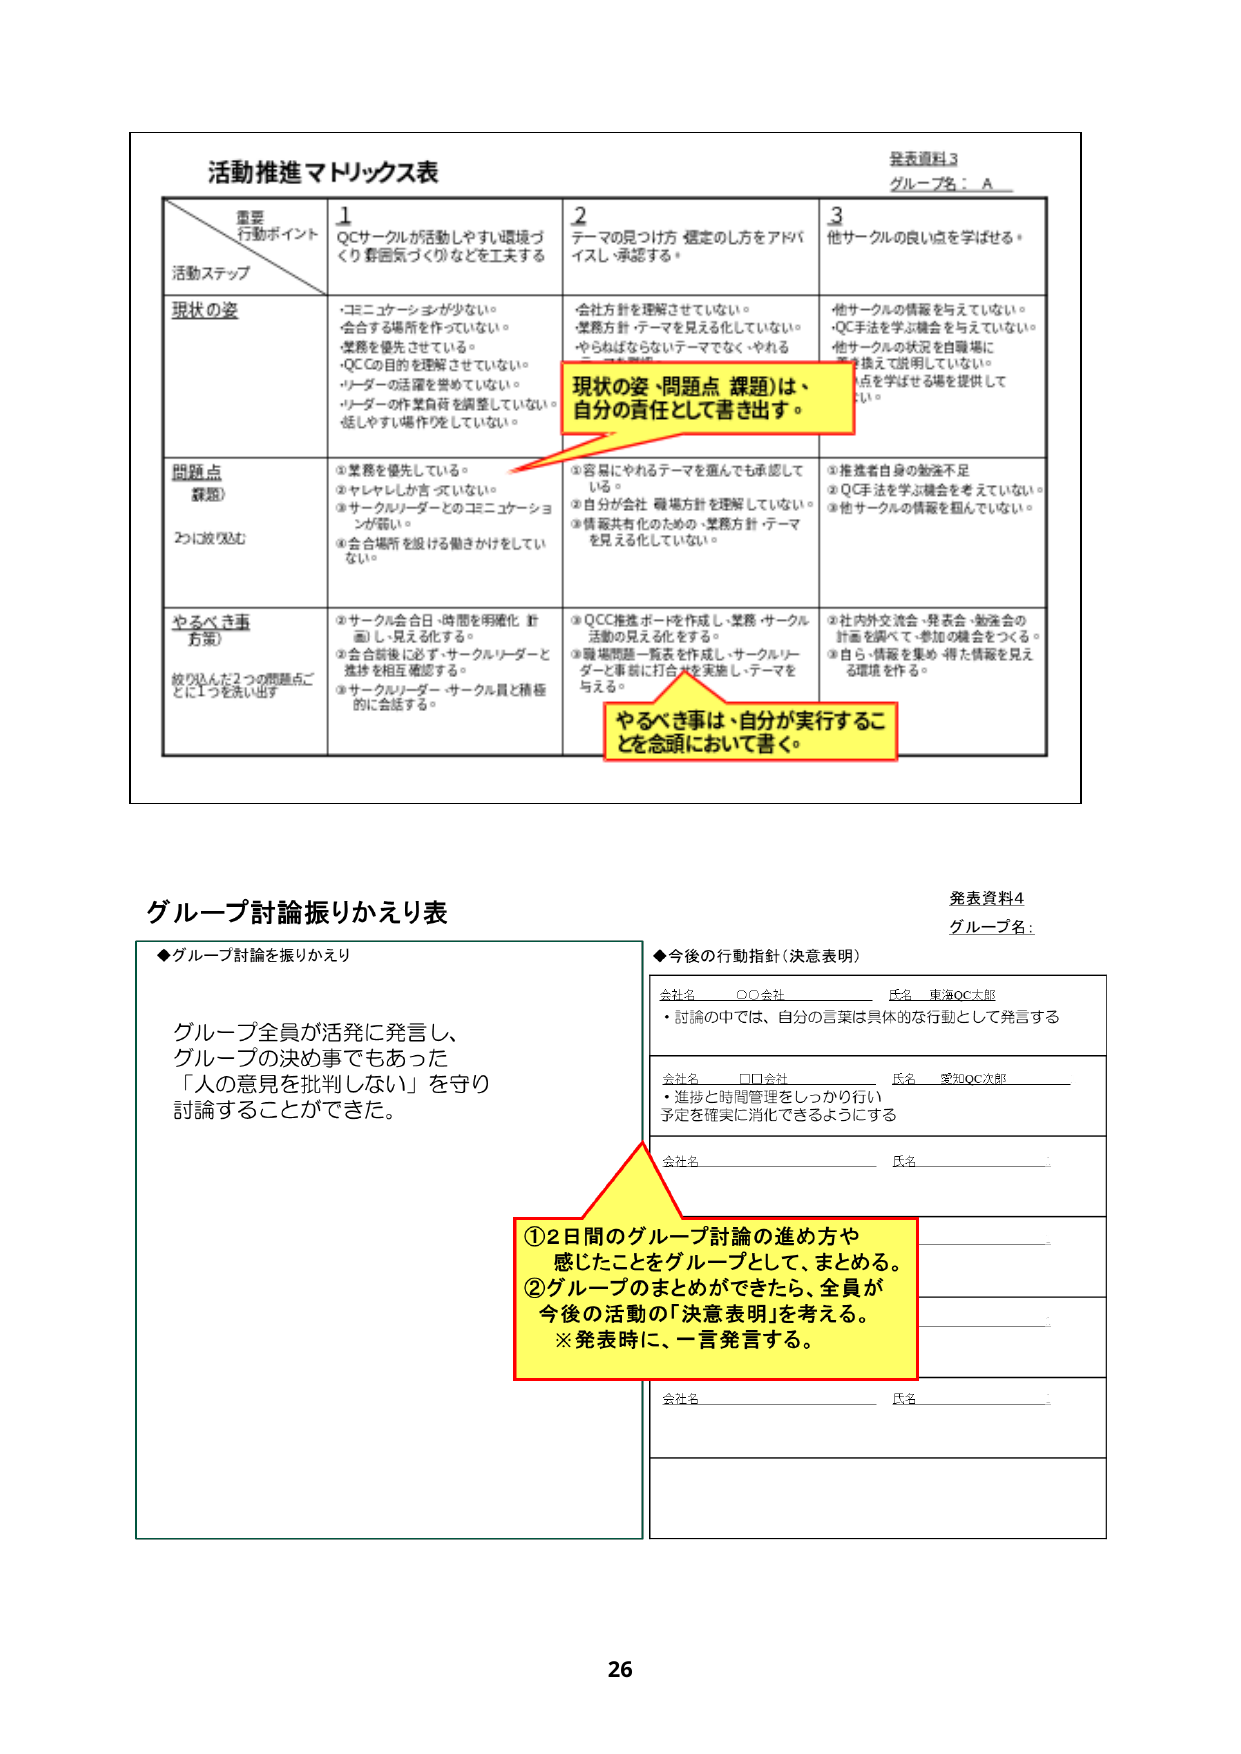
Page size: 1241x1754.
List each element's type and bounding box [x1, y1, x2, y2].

picture [129, 882, 1110, 1540]
